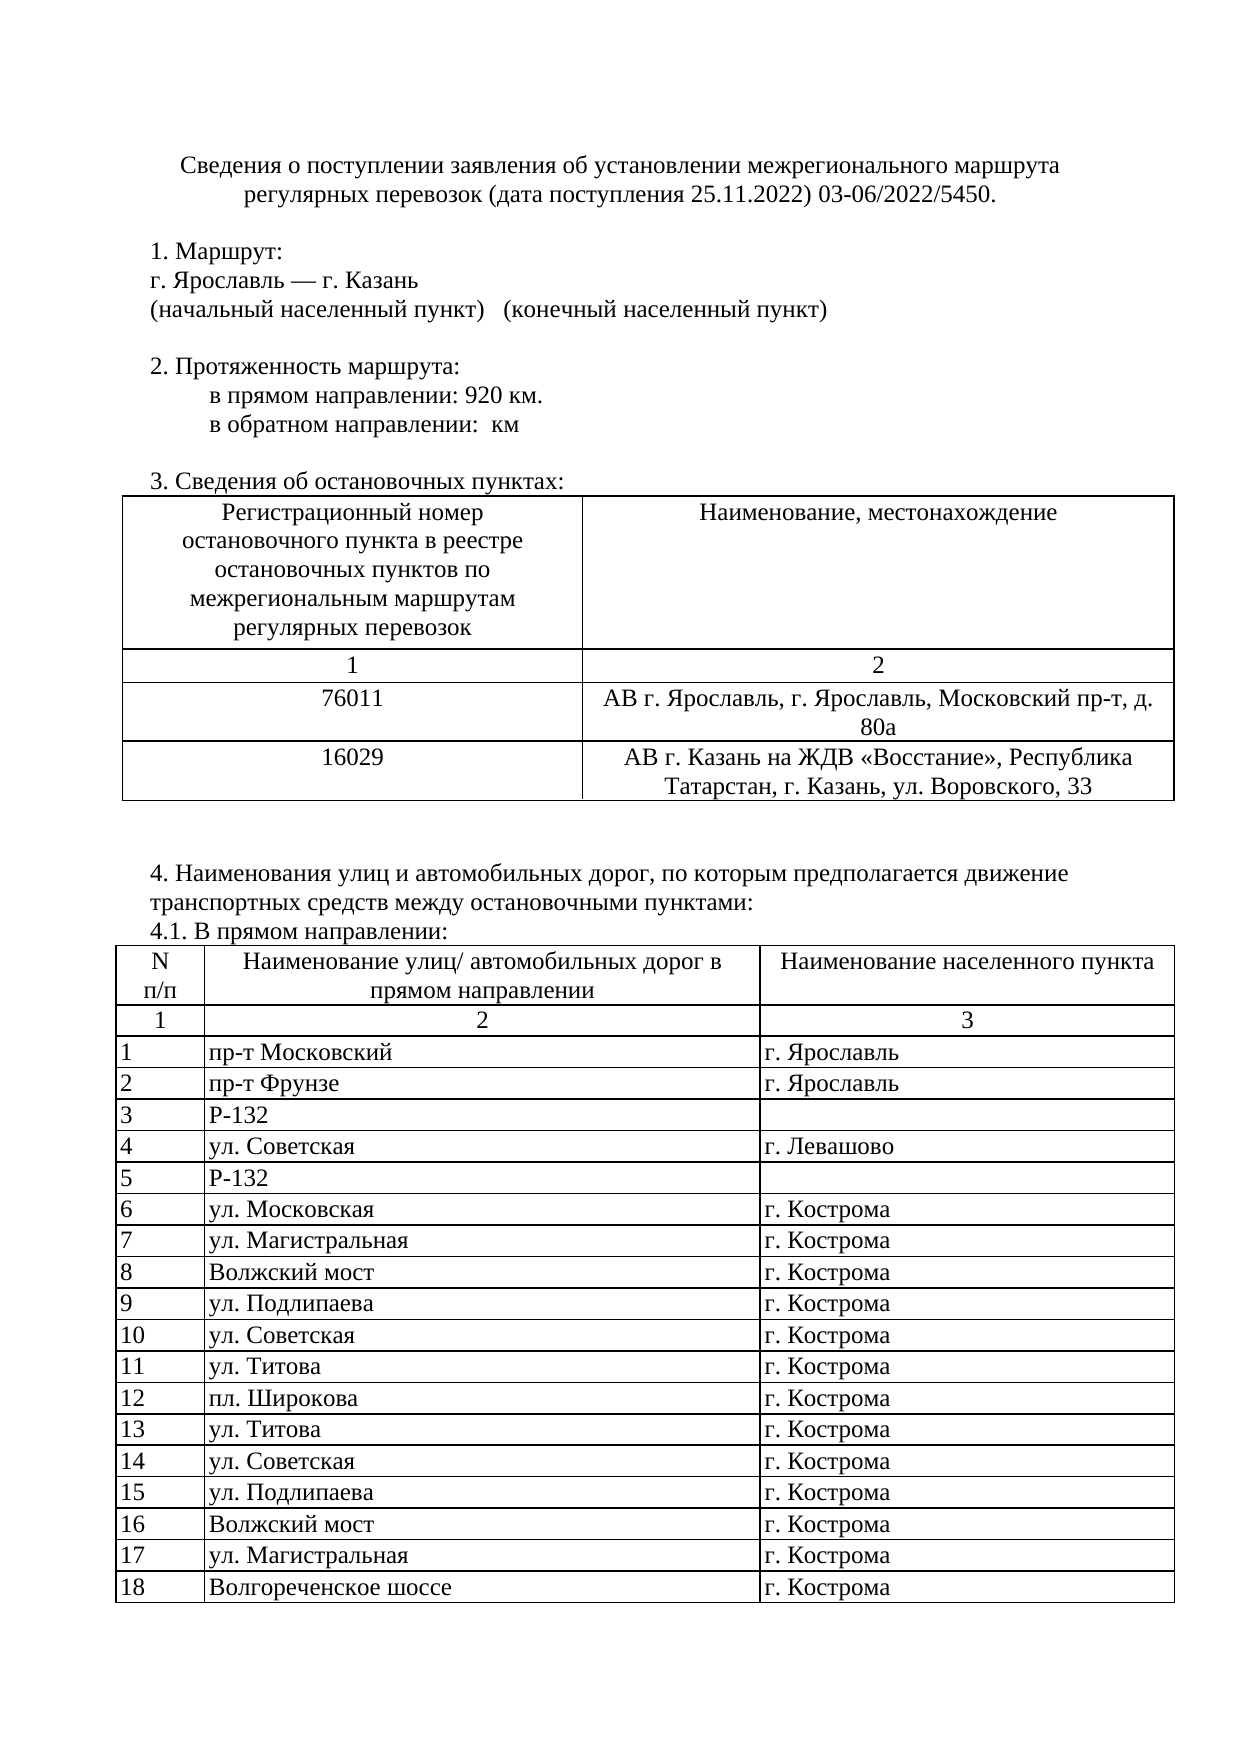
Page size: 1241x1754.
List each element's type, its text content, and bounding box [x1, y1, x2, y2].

table_cell ул. Титова [205, 1415, 759, 1444]
table_cell АВ г. Казань на ЖДВ «Восстание», Республика Татарстан, г. Казань, ул. Воровского, 33 [583, 742, 1173, 799]
table_cell г. Кострома [761, 1540, 1174, 1570]
table_cell 7 [117, 1226, 204, 1256]
table_cell г. Кострома [761, 1257, 1174, 1287]
table_cell 17 [117, 1540, 204, 1570]
table_cell ул. Советская [205, 1131, 759, 1161]
table_header N п/п [117, 946, 204, 1004]
table_cell ул. Подлипаева [205, 1477, 759, 1507]
table_cell [761, 1163, 1174, 1193]
table_cell 2 [205, 1006, 759, 1035]
table_cell 8 [117, 1257, 204, 1287]
table_cell г. Левашово [761, 1131, 1174, 1161]
table_header Регистрационный номер остановочного пункта в реестре остановочных пунктов по межрегиональным маршрутам регулярных перевозок [123, 497, 582, 648]
text г. Ярославль — г. Казань [150, 265, 1090, 294]
text 4. Наименования улиц и автомобильных дорог, по которым предполагается движение транспортных средств между остановочными пунктами: [150, 858, 1090, 916]
table_cell ул. Советская [205, 1446, 759, 1476]
table_cell ул. Советская [205, 1320, 759, 1350]
table_cell г. Кострома [761, 1572, 1174, 1602]
text в обратном направлении: км [150, 409, 1090, 437]
table_cell 1 [123, 650, 582, 681]
table_cell г. Кострома [761, 1226, 1174, 1256]
text 3. Сведения об остановочных пунктах: [150, 466, 1090, 495]
table_cell 10 [117, 1320, 204, 1350]
table_cell ул. Подлипаева [205, 1289, 759, 1318]
table_cell 2 [117, 1068, 204, 1098]
text 2. Протяженность маршрута: [150, 351, 1090, 380]
table_cell 12 [117, 1383, 204, 1413]
text (начальный населенный пункт) (конечный населенный пункт) [150, 294, 1090, 322]
table_cell Р-132 [205, 1163, 759, 1193]
table_cell г. Кострома [761, 1383, 1174, 1413]
table_cell Волжский мост [205, 1257, 759, 1287]
table_cell 16029 [123, 742, 582, 799]
table_cell пр-т Фрунзе [205, 1068, 759, 1098]
table_header Наименование улиц/ автомобильных дорог в прямом направлении [205, 946, 759, 1004]
table_header Наименование населенного пункта [761, 946, 1174, 1004]
table_cell г. Кострома [761, 1509, 1174, 1539]
table_cell 15 [117, 1477, 204, 1507]
table_cell 11 [117, 1352, 204, 1381]
text в прямом направлении: 920 км. [150, 380, 1090, 409]
table_cell 5 [117, 1163, 204, 1193]
table_cell 1 [117, 1037, 204, 1067]
table_cell 14 [117, 1446, 204, 1476]
table_cell 18 [117, 1572, 204, 1602]
table_cell 2 [583, 650, 1173, 681]
table_cell 3 [761, 1006, 1174, 1035]
table_cell Волжский мост [205, 1509, 759, 1539]
table_cell 1 [117, 1006, 204, 1035]
table_cell г. Кострома [761, 1194, 1174, 1224]
table_cell 4 [117, 1131, 204, 1161]
table_cell ул. Московская [205, 1194, 759, 1224]
table_cell г. Кострома [761, 1446, 1174, 1476]
table_cell г. Ярославль [761, 1068, 1174, 1098]
table_cell г. Кострома [761, 1415, 1174, 1444]
table_cell ул. Титова [205, 1352, 759, 1381]
table_cell 13 [117, 1415, 204, 1444]
table_cell ул. Магистральная [205, 1540, 759, 1570]
table_cell г. Кострома [761, 1289, 1174, 1318]
text Сведения о поступлении заявления об установлении межрегионального маршрута регулярных перевозок (дата поступления 25.11.2022) 03-06/2022/5450. [150, 150, 1090, 207]
table_cell пр-т Московский [205, 1037, 759, 1067]
table_cell Волгореченское шоссе [205, 1572, 759, 1602]
table_cell 9 [117, 1289, 204, 1318]
table_cell ул. Магистральная [205, 1226, 759, 1256]
text 1. Маршрут: [150, 236, 1090, 265]
table_cell пл. Широкова [205, 1383, 759, 1413]
table_cell 6 [117, 1194, 204, 1224]
table_cell г. Кострома [761, 1320, 1174, 1350]
table_cell 76011 [123, 683, 582, 740]
table_cell Р-132 [205, 1100, 759, 1130]
table_cell г. Кострома [761, 1477, 1174, 1507]
table_cell АВ г. Ярославль, г. Ярославль, Московский пр-т, д. 80а [583, 683, 1173, 740]
table_cell г. Ярославль [761, 1037, 1174, 1067]
table_cell [761, 1100, 1174, 1130]
table_cell 3 [117, 1100, 204, 1130]
text 4.1. В прямом направлении: [150, 916, 1090, 945]
table_cell г. Кострома [761, 1352, 1174, 1381]
table_header Наименование, местонахождение [583, 497, 1173, 648]
table_cell 16 [117, 1509, 204, 1539]
